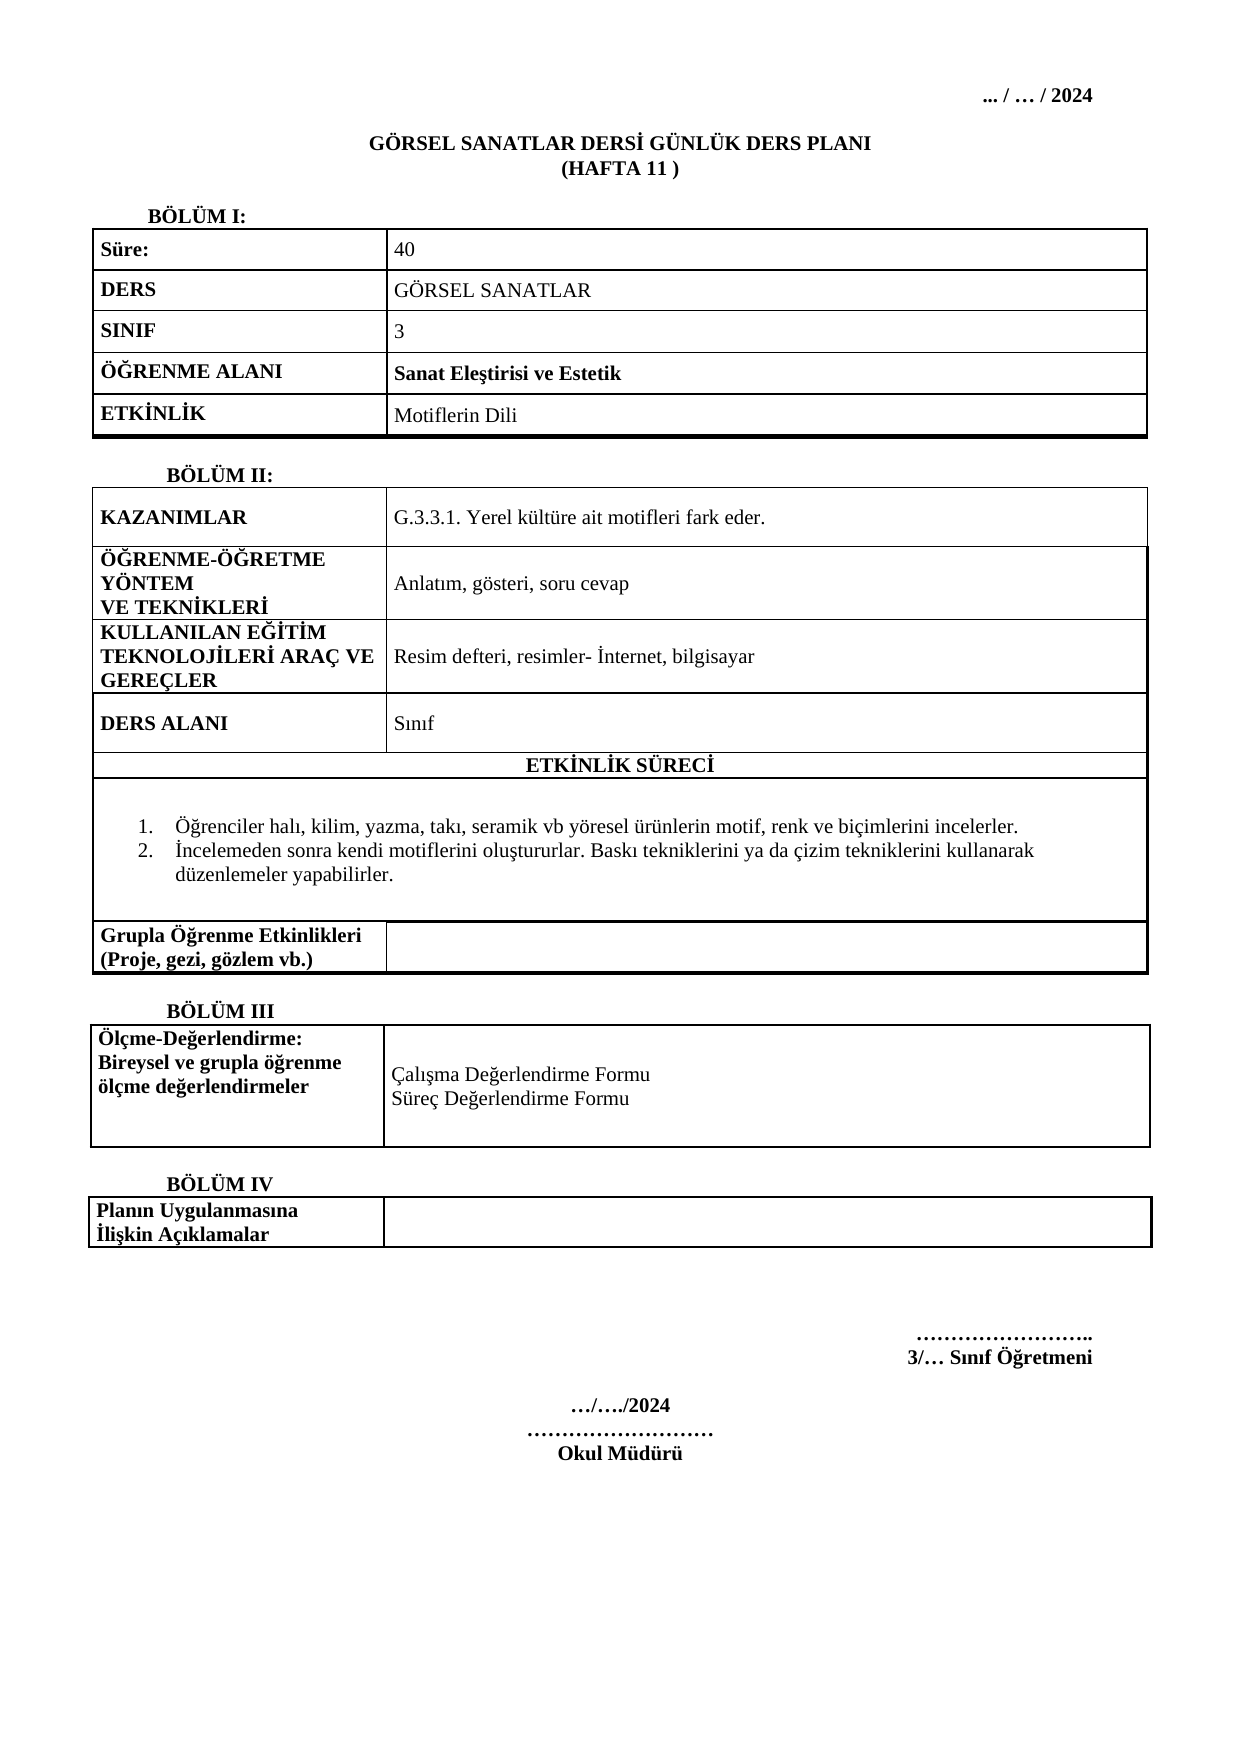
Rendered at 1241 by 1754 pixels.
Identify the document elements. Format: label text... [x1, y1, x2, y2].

text ... / … / 2024 [148, 83, 1093, 107]
table_cell Anlatım, gösteri, soru cevap [387, 547, 1146, 619]
table_cell ETKİNLİK [94, 395, 386, 434]
table_cell SINIF [94, 311, 386, 352]
table_header G.3.3.1. Yerel kültüre ait motifleri fark eder. [387, 488, 1147, 546]
text …/…./2024 [148, 1393, 1093, 1417]
text 3/… Sınıf Öğretmeni [148, 1344, 1093, 1369]
table_cell KULLANILAN EĞİTİM TEKNOLOJİLERİ ARAÇ VE GEREÇLER [93, 620, 386, 692]
text ……………………… [148, 1417, 1093, 1441]
table_cell Resim defteri, resimler- İnternet, bilgisayar [387, 620, 1146, 692]
table_cell DERS ALANI [94, 694, 386, 752]
table_cell ÖĞRENME ALANI [94, 353, 386, 393]
text Okul Müdürü [148, 1441, 1093, 1465]
subtitle BÖLÜM III [148, 999, 1093, 1023]
text BÖLÜM I: [148, 203, 1093, 228]
text GÖRSEL SANATLAR DERSİ GÜNLÜK DERS PLANI [148, 131, 1093, 155]
table_cell Sanat Eleştirisi ve Estetik [388, 353, 1146, 393]
table_cell [387, 923, 1146, 971]
table_header [385, 1198, 1150, 1246]
subtitle BÖLÜM IV [148, 1172, 1093, 1196]
table_cell Grupla Öğrenme Etkinlikleri (Proje, gezi, gözlem vb.) [94, 922, 386, 971]
table_cell 3 [388, 311, 1146, 352]
text (HAFTA 11 ) [148, 155, 1093, 179]
table_header Planın Uygulanmasına İlişkin Açıklamalar [90, 1198, 383, 1246]
table_header KAZANIMLAR [93, 488, 386, 546]
table_cell DERS [94, 271, 386, 310]
table_cell GÖRSEL SANATLAR [388, 271, 1146, 310]
table_cell Motiflerin Dili [388, 395, 1146, 434]
text …………………….. [148, 1321, 1093, 1344]
table_header Çalışma Değerlendirme Formu Süreç Değerlendirme Formu [385, 1026, 1149, 1146]
table_cell Sınıf [387, 694, 1146, 752]
table_header Süre: [94, 230, 386, 269]
table_cell ÖĞRENME-ÖĞRETME YÖNTEM VE TEKNİKLERİ [93, 547, 386, 619]
table_header Ölçme-Değerlendirme: Bireysel ve grupla öğrenme ölçme değerlendirmeler [92, 1026, 383, 1146]
table_cell Öğrenciler halı, kilim, yazma, takı, seramik vb yöresel ürünlerin motif, renk ve biçimlerini incelerler. İncelemeden sonra kendi motiflerini oluştururlar. Baskı tekniklerini ya da çizim tekniklerini kullanarak düzenlemeler yapabilirler. [94, 779, 1146, 920]
table_cell ETKİNLİK SÜRECİ [94, 753, 1146, 777]
table_header 40 [388, 230, 1146, 269]
text BÖLÜM II: [148, 463, 1093, 487]
